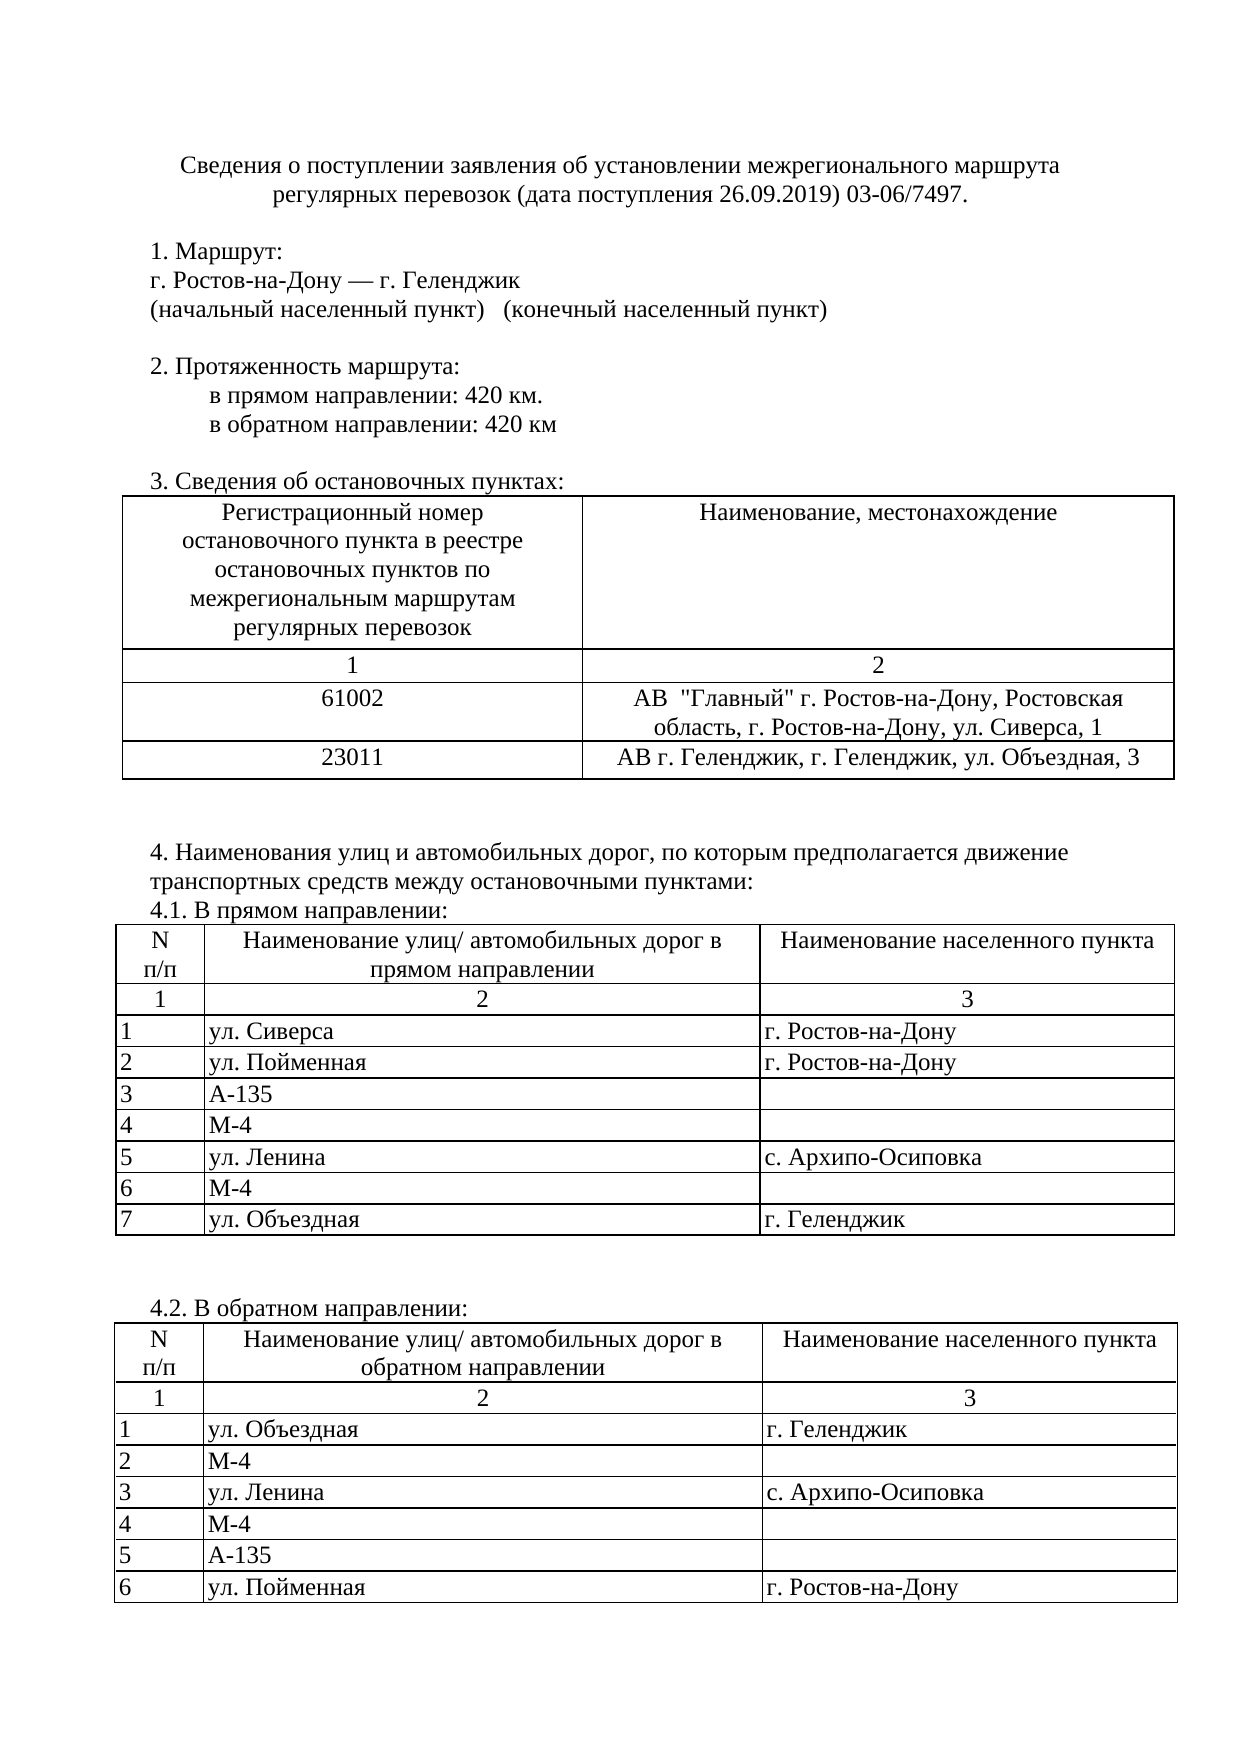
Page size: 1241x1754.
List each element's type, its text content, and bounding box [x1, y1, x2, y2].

text 3. Сведения об остановочных пунктах: [150, 466, 1090, 495]
table_cell 2 [117, 1047, 204, 1077]
table_cell 6 [115, 1571, 203, 1601]
table_cell [763, 1539, 1177, 1570]
table_cell 6 [117, 1173, 204, 1203]
table_cell 23011 [123, 742, 582, 778]
table_header Наименование населенного пункта [763, 1324, 1177, 1381]
table_header Наименование улиц/ автомобильных дорог в обратном направлении [204, 1324, 762, 1381]
table_cell с. Архипо-Осиповка [763, 1476, 1177, 1507]
table_cell 61002 [123, 683, 582, 740]
text 2. Протяженность маршрута: [150, 351, 1090, 380]
table_cell АВ "Главный" г. Ростов-на-Дону, Ростовская область, г. Ростов-на-Дону, ул. Сиверса, 1 [583, 683, 1173, 740]
table_cell М-4 [205, 1110, 759, 1140]
table_cell 2 [583, 650, 1173, 681]
table_cell 5 [115, 1540, 203, 1570]
text 4. Наименования улиц и автомобильных дорог, по которым предполагается движение транспортных средств между остановочными пунктами: [150, 837, 1090, 895]
table_cell 2 [115, 1445, 203, 1476]
table_cell М-4 [205, 1173, 759, 1203]
text (начальный населенный пункт) (конечный населенный пункт) [150, 294, 1090, 322]
table_cell 5 [117, 1142, 204, 1171]
table_cell ул. Объездная [205, 1205, 759, 1234]
table_cell 2 [204, 1383, 762, 1413]
table_cell с. Архипо-Осиповка [761, 1142, 1174, 1171]
text 4.2. В обратном направлении: [150, 1293, 1090, 1322]
table_cell ул. Пойменная [205, 1047, 759, 1077]
table_cell ул. Ленина [204, 1477, 762, 1507]
table_cell 1 [117, 984, 204, 1014]
table_cell 3 [117, 1079, 204, 1108]
table_cell 1 [117, 1016, 204, 1046]
table_cell 4 [117, 1110, 204, 1140]
table_cell 3 [115, 1477, 203, 1507]
text 1. Маршрут: [150, 236, 1090, 265]
table_cell ул. Пойменная [204, 1572, 762, 1601]
table_cell [761, 1110, 1174, 1140]
table_header N п/п [115, 1324, 203, 1381]
table_cell 1 [115, 1414, 203, 1444]
table_header Наименование улиц/ автомобильных дорог в прямом направлении [205, 925, 759, 983]
table_cell М-4 [204, 1509, 762, 1538]
table_cell А-135 [205, 1079, 759, 1108]
table_cell 3 [761, 984, 1174, 1014]
table_cell [761, 1173, 1174, 1203]
table_cell г. Геленджик [763, 1413, 1177, 1444]
table_cell ул. Объездная [204, 1414, 762, 1444]
table_cell [761, 1079, 1174, 1108]
table_cell г. Ростов-на-Дону [761, 1016, 1174, 1046]
table_cell г. Ростов-на-Дону [761, 1047, 1174, 1077]
table_cell ул. Ленина [205, 1142, 759, 1171]
table_cell М-4 [204, 1446, 762, 1476]
table_cell 2 [205, 984, 759, 1014]
text 4.1. В прямом направлении: [150, 895, 1090, 924]
table_cell 1 [123, 650, 582, 681]
text Сведения о поступлении заявления об установлении межрегионального маршрута регулярных перевозок (дата поступления 26.09.2019) 03-06/7497. [150, 150, 1090, 207]
table_header Регистрационный номер остановочного пункта в реестре остановочных пунктов по межрегиональным маршрутам регулярных перевозок [123, 497, 582, 648]
text в обратном направлении: 420 км [150, 409, 1090, 437]
table_cell 4 [115, 1508, 203, 1538]
table_cell АВ г. Геленджик, г. Геленджик, ул. Объездная, 3 [583, 742, 1173, 778]
table_header Наименование, местонахождение [583, 497, 1173, 648]
table_cell ул. Сиверса [205, 1016, 759, 1046]
text в прямом направлении: 420 км. [150, 380, 1090, 409]
table_cell г. Геленджик [761, 1205, 1174, 1234]
table_cell г. Ростов-на-Дону [763, 1570, 1177, 1601]
table_cell [763, 1507, 1177, 1538]
text г. Ростов-на-Дону — г. Геленджик [150, 265, 1090, 294]
table_cell А-135 [204, 1540, 762, 1570]
table_cell 7 [117, 1205, 204, 1234]
table_cell 3 [763, 1381, 1177, 1413]
table_cell [763, 1444, 1177, 1476]
table_header Наименование населенного пункта [761, 925, 1174, 983]
table_header N п/п [117, 925, 204, 983]
table_cell 1 [115, 1382, 203, 1413]
